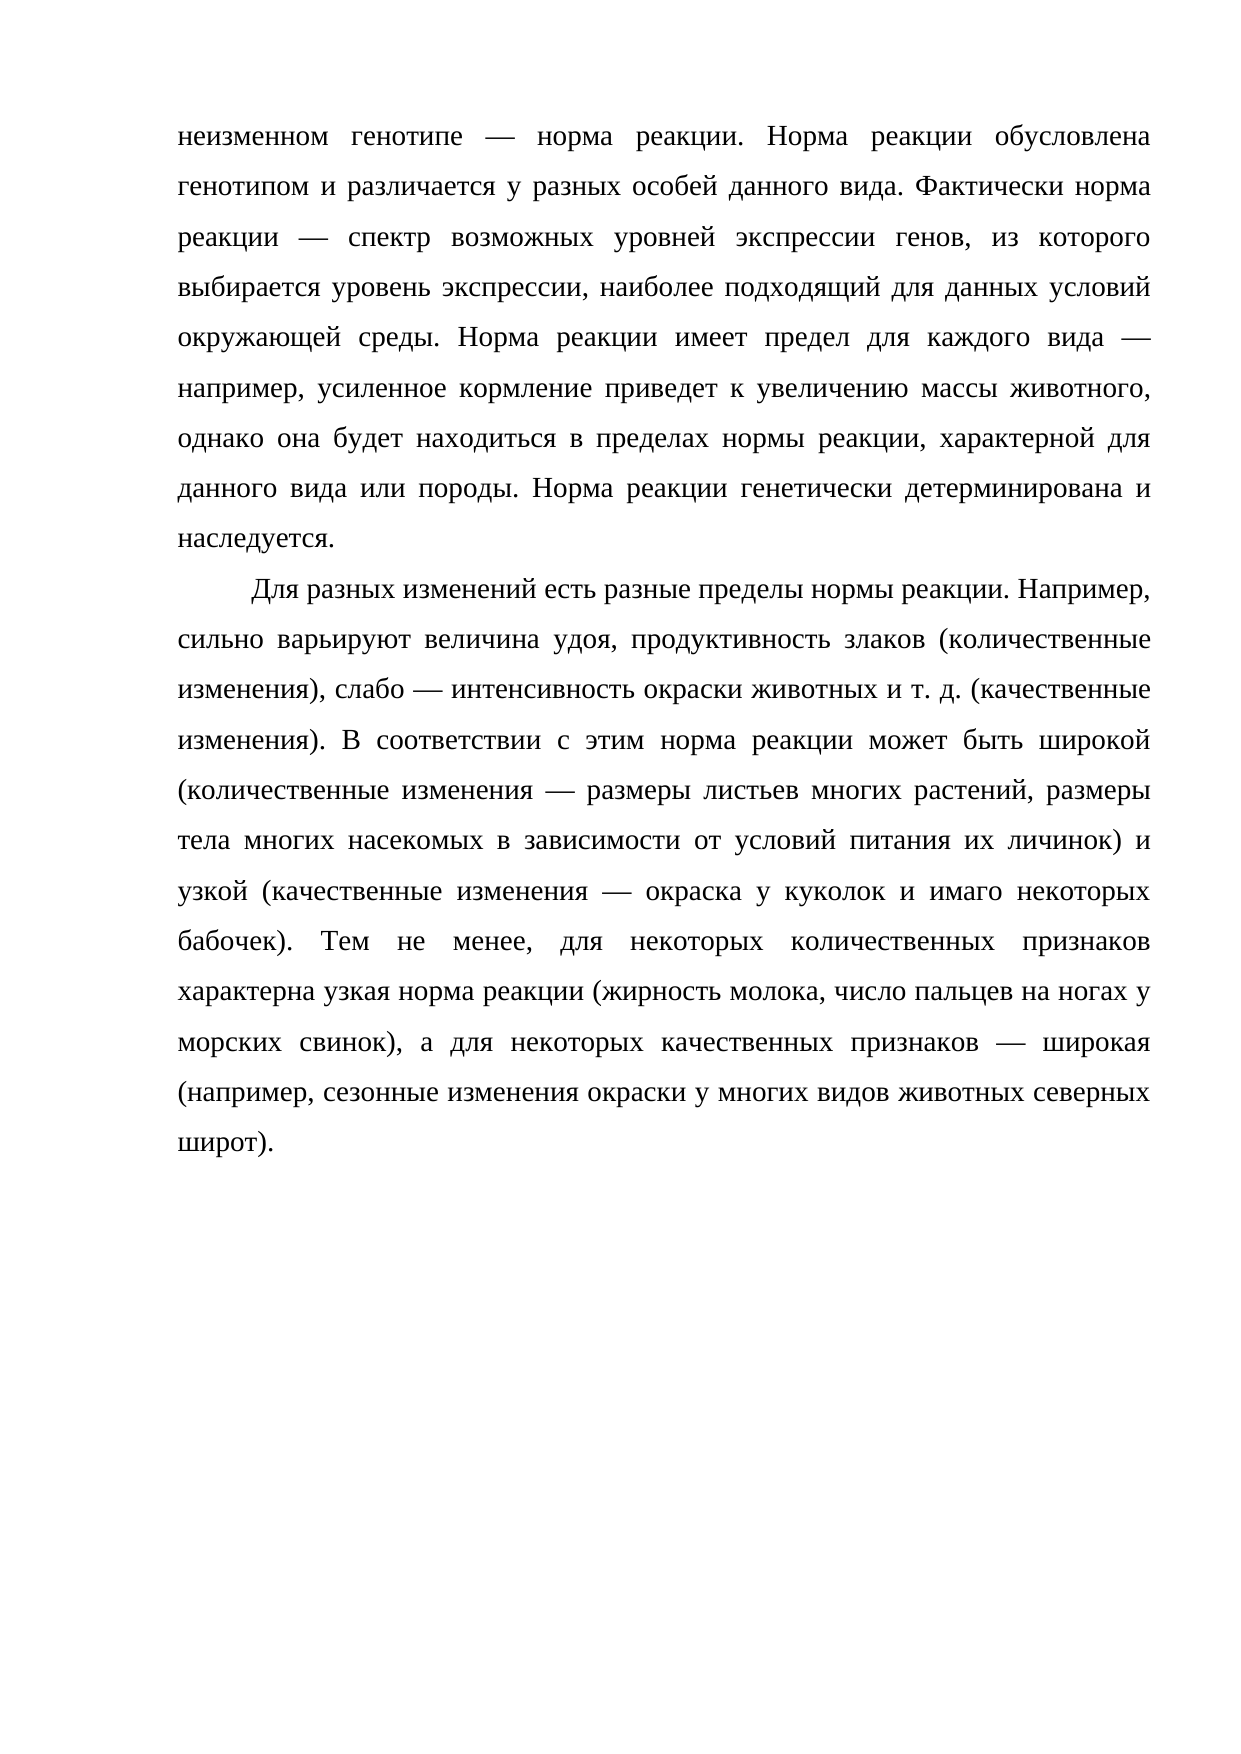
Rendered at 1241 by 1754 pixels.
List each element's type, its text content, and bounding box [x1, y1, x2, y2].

text Для разных изменений есть разные пределы нормы реакции. Например, сильно варьируют величина удоя, продуктивность злаков (количественные изменения), слабо — интенсивность окраски животных и т. д. (качественные изменения). В соответствии с этим норма реакции может быть широкой (количественные изменения — размеры листьев многих растений, размеры тела многих насекомых в зависимости от условий питания их личинок) и узкой (качественные изменения — окраска у куколок и имаго некоторых бабочек). Тем не менее, для некоторых количественных признаков характерна узкая норма реакции (жирность молока, число пальцев на ногах у морских свинок), а для некоторых качественных признаков — широкая (например, сезонные изменения окраски у многих видов животных северных широт). [177, 571, 1152, 1158]
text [177, 118, 1152, 554]
